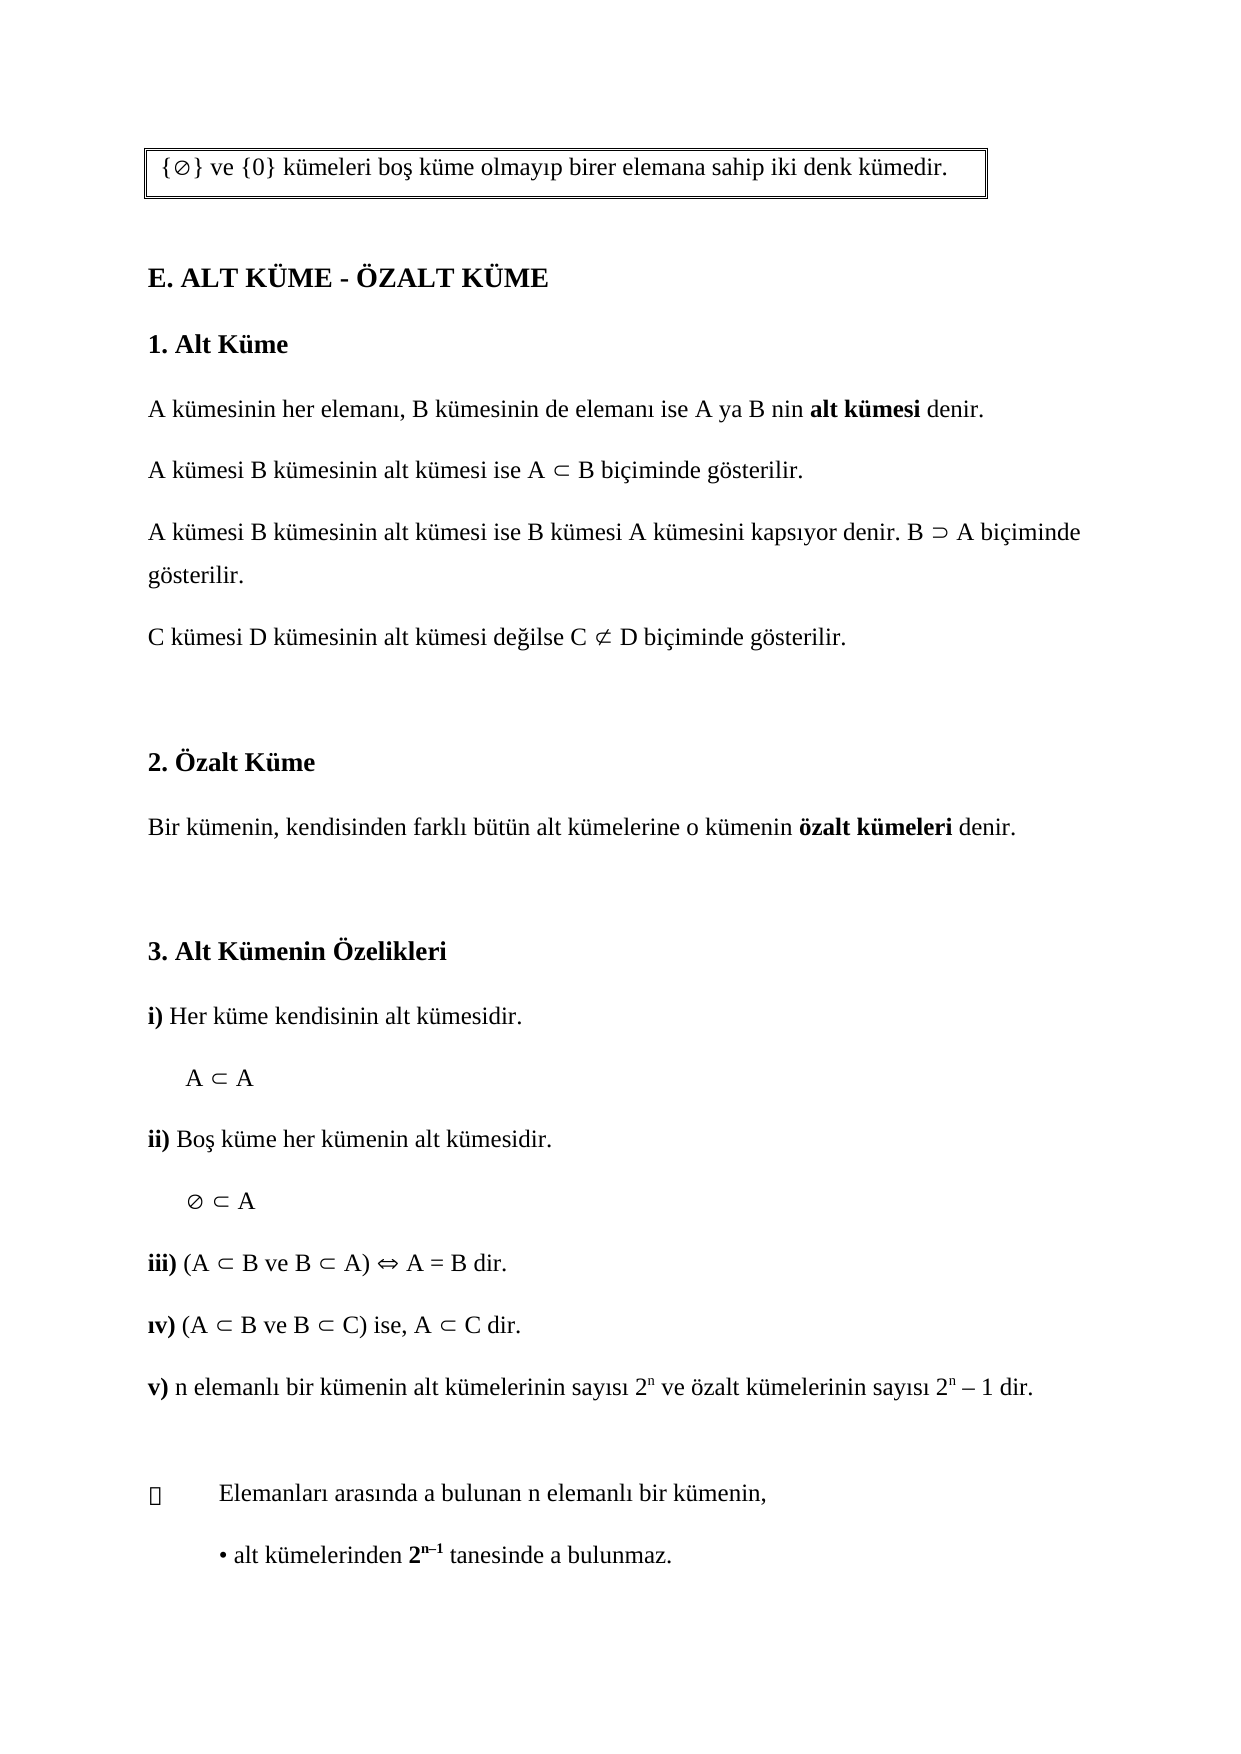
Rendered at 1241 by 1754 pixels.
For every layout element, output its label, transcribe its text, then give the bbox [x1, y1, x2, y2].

text i) Her küme kendisinin alt kümesidir. [148, 1001, 1093, 1029]
text E. ALT KÜME - ÖZALT KÜME [148, 261, 1093, 293]
text A kümesi B kümesinin alt kümesi ise A  B biçiminde gösterilir. [148, 456, 1093, 484]
text C kümesi D kümesinin alt kümesi değilse C  D biçiminde gösterilir. [148, 622, 1093, 651]
text ii) Boş küme her kümenin alt kümesidir. [148, 1124, 1093, 1153]
text ıv) (A  B ve B  C) ise, A  C dir. [148, 1310, 1093, 1339]
text 2. Özalt Küme [148, 746, 1093, 777]
text iii) (A  B ve B  A)  A = B dir. [148, 1248, 1093, 1277]
text A  A [148, 1063, 1093, 1091]
text 3. Alt Kümenin Özelikleri [148, 935, 1093, 966]
text A kümesi B kümesinin alt kümesi ise B kümesi A kümesini kapsıyor denir. B  A biçiminde gösterilir. [148, 517, 1093, 589]
text 1. Alt Küme [148, 328, 1093, 359]
text A kümesinin her elemanı, B kümesinin de elemanı ise A ya B nin alt kümesi denir. [148, 394, 1093, 422]
table_header {} ve {0} kümeleri boş küme olmayıp birer elemana sahip iki denk kümedir. [147, 151, 985, 196]
text v) n elemanlı bir kümenin alt kümelerinin sayısı 2n ve özalt kümelerinin sayısı 2n – 1 dir. [148, 1372, 1093, 1401]
table_header  [146, 1477, 217, 1603]
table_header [217, 1477, 968, 1603]
text   A [148, 1186, 1093, 1215]
text Bir kümenin, kendisinden farklı bütün alt kümelerine o kümenin özalt kümeleri denir. [148, 812, 1093, 840]
